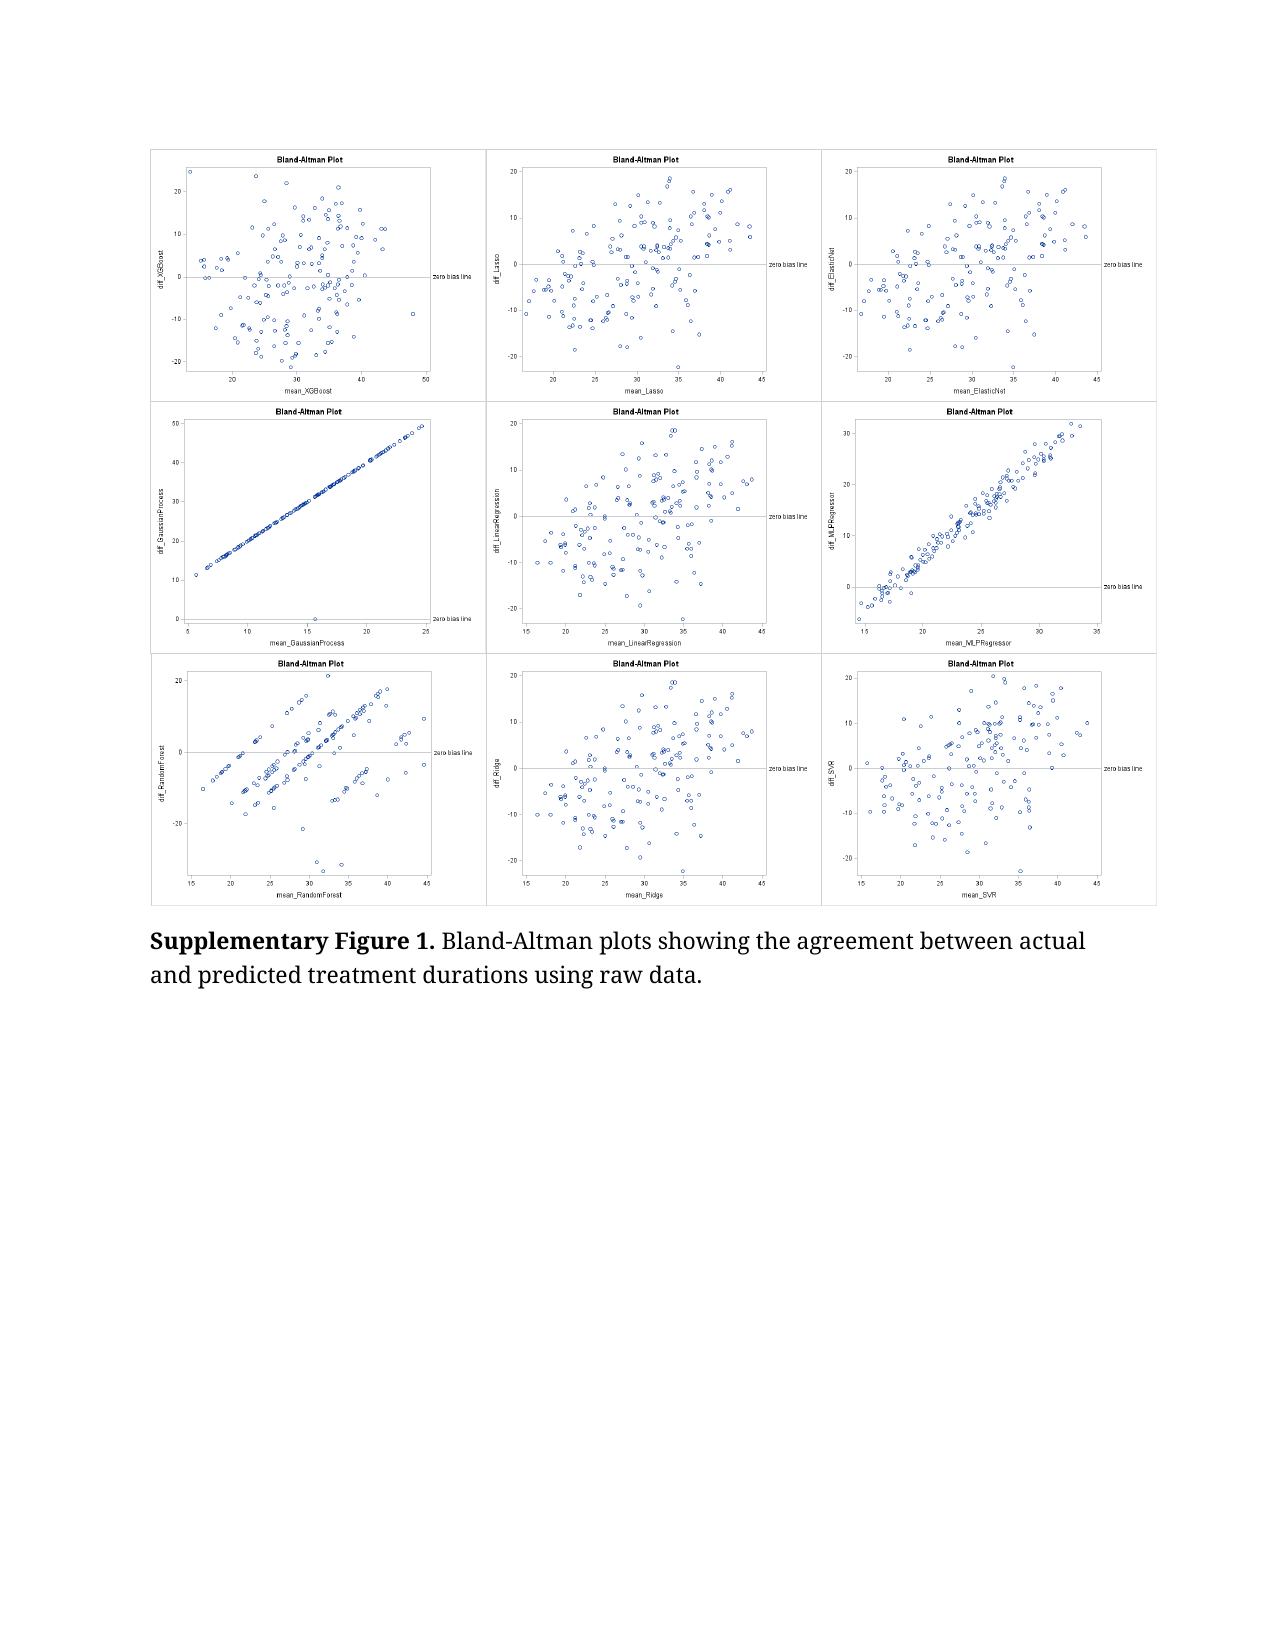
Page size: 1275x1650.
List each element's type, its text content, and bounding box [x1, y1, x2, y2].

picture [150, 149, 1157, 906]
text Supplementary Figure 1. Bland-Altman plots showing the agreement between actual and predicted treatment durations using raw data. [150, 925, 1125, 990]
